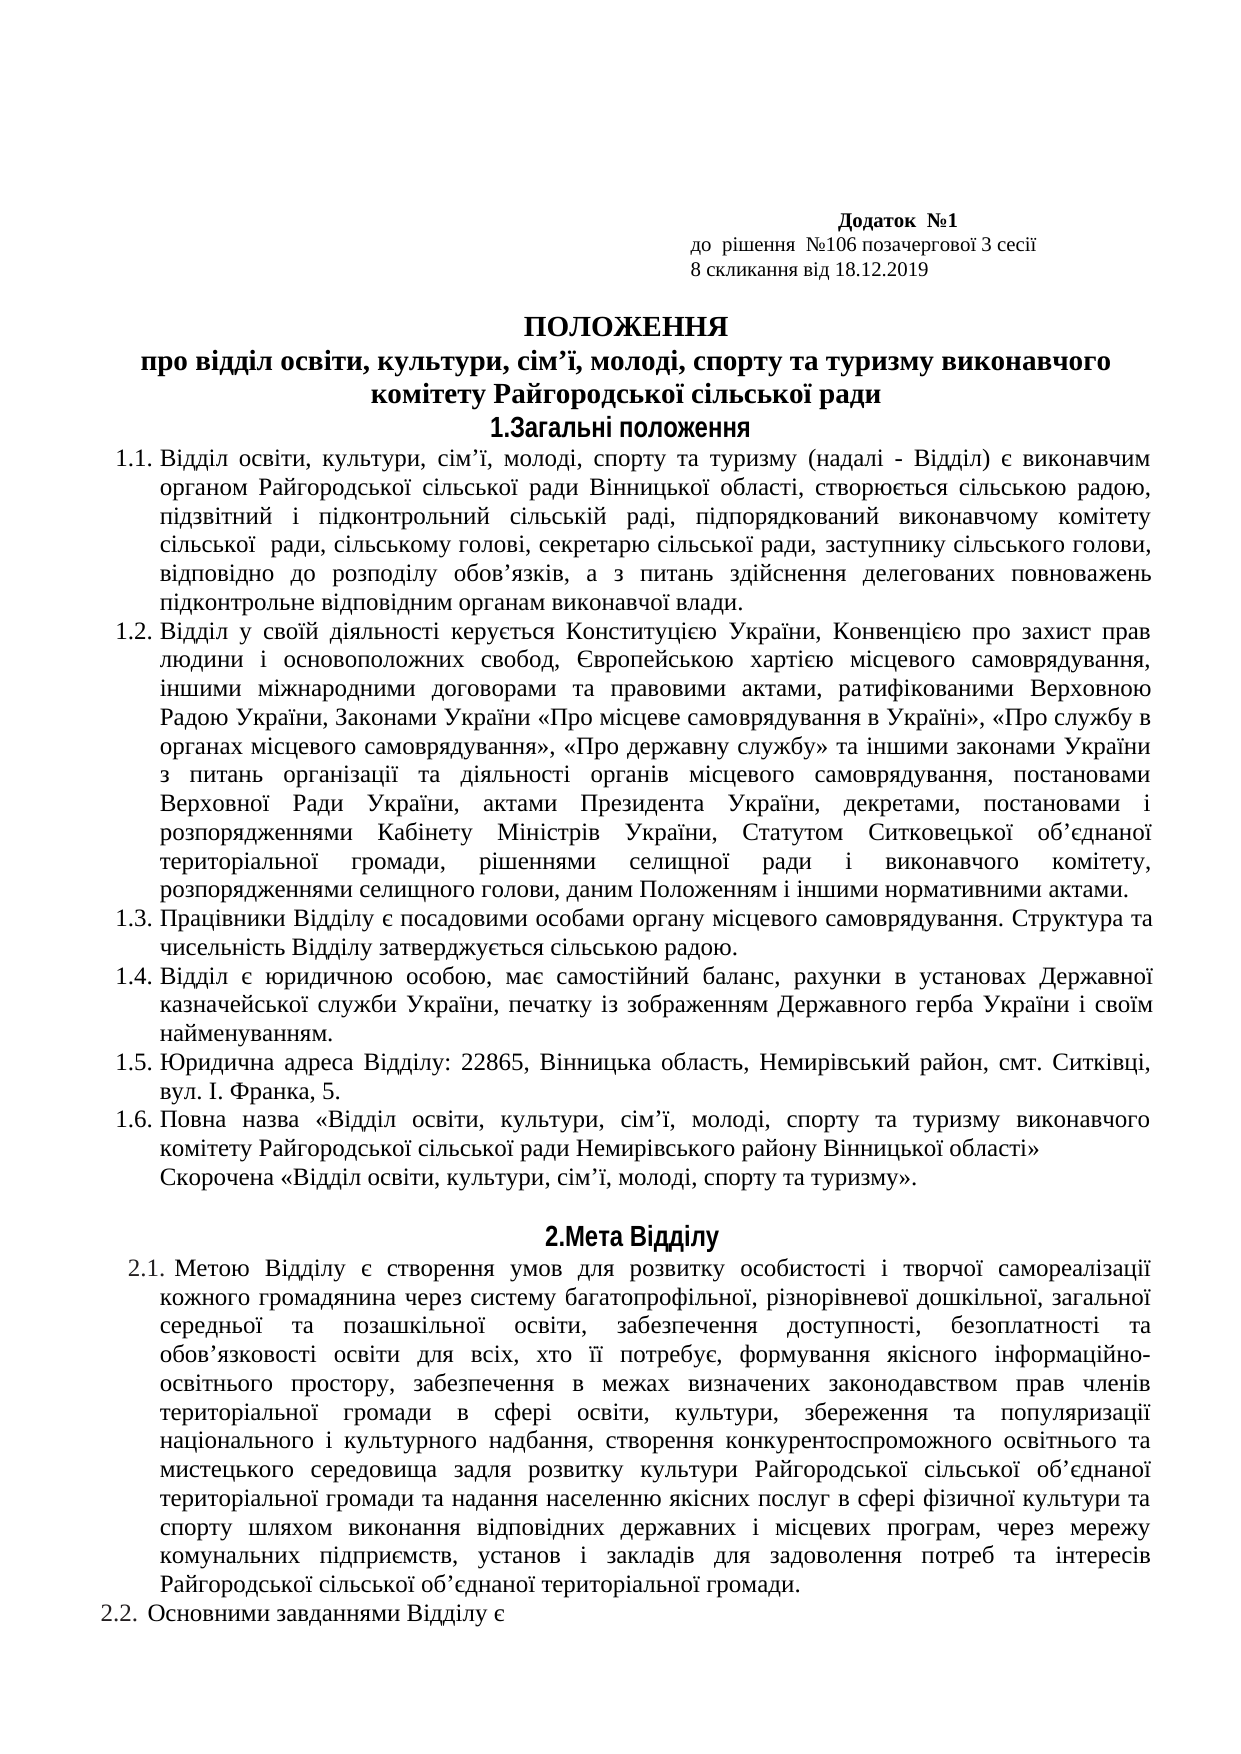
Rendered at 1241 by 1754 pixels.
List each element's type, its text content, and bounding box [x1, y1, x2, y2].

list Відділ освіти, культури, сім’ї, молоді, спорту та туризму (надалі - Відділ) є виконавчим органом Райгородської сільської ради Вінницької області, створюється сільською радою, підзвітний і підконтрольний сільській раді, підпорядкований виконавчому комітету сільської ради, сільському голові, секретарю сільської ради, заступнику сільського голови, відповідно до розподілу обов’язків, а з питань здійснення делегованих повноважень підконтрольне відповідним органам виконавчої влади. [115, 443, 1152, 616]
text до рішення №106 позачергової 3 сесії [617, 232, 1152, 256]
text ПОЛОЖЕННЯ [100, 309, 1152, 343]
list Відділ у своїй діяльності керується Конституцією України, Конвенцією про захист прав людини і основоположних свобод, Європейською хартією місцевого самоврядування, іншими міжнародними договорами та правовими актами, ратифікованими Верховною Радою України, Законами України «Про місцеве самоврядування в Україні», «Про службу в органах місцевого самоврядування», «Про державну службу» та іншими законами України з питань організації та діяльності органів місцевого самоврядування, постановами Верховної Ради України, актами Президента України, декретами, постановами і розпорядженнями Кабінету Міністрів України, Статутом Ситковецької об’єднаної територіальної громади, рішеннями селищної ради і виконавчого комітету, розпорядженнями селищного голови, даним Положенням і іншими нормативними актами. [115, 616, 1152, 903]
text 1.Загальні положення [490, 410, 1152, 443]
list Основними завданнями Відділу є [100, 1598, 1152, 1627]
list Метою Відділу є створення умов для розвитку особистості і творчої самореалізації кожного громадянина через систему багатопрофільної, різнорівневої дошкільної, загальної середньої та позашкільної освіти, забезпечення доступності, безоплатності та обов’язковості освіти для всіх, хто її потребує, формування якісного інформаційно-освітнього простору, забезпечення в межах визначених законодавством прав членів територіальної громади в сфері освіти, культури, збереження та популяризації національного і культурного надбання, створення конкурентоспроможного освітнього та мистецького середовища задля розвитку культури Райгородської сільської об’єднаної територіальної громади та надання населенню якісних послуг в сфері фізичної культури та спорту шляхом виконання відповідних державних і місцевих програм, через мережу комунальних підприємств, установ і закладів для задоволення потреб та інтересів Райгородської сільської об’єднаної територіальної громади. [128, 1253, 1152, 1598]
text Скорочена «Відділ освіти, культури, сім’ї, молоді, спорту та туризму». [159, 1162, 1152, 1191]
list 2.Мета Відділу [159, 1219, 1152, 1253]
text про відділ освіти, культури, сім’ї, молоді, спорту та туризму виконавчого комітету Райгородської сільської ради [100, 343, 1152, 410]
list Відділ є юридичною особою, має самостійний баланс, рахунки в установах Державної казначейської служби України, печатку із зображенням Державного герба України і своїм найменуванням. [115, 961, 1154, 1047]
list Повна назва «Відділ освіти, культури, сім’ї, молоді, спорту та туризму виконавчого комітету Райгородської сільської ради Немирівського району Вінницької області» [115, 1104, 1152, 1162]
list Юридична адреса Відділу: 22865, Вінницька область, Немирівський район, смт. Ситківці, вул. І. Франка, 5. [115, 1047, 1152, 1104]
list Працівники Відділу є посадовими особами органу місцевого самоврядування. Структура та чисельність Відділу затверджується сільською радою. [115, 903, 1154, 961]
text 8 скликання від 18.12.2019 [617, 256, 1152, 309]
text Додаток №1 [100, 204, 1152, 232]
